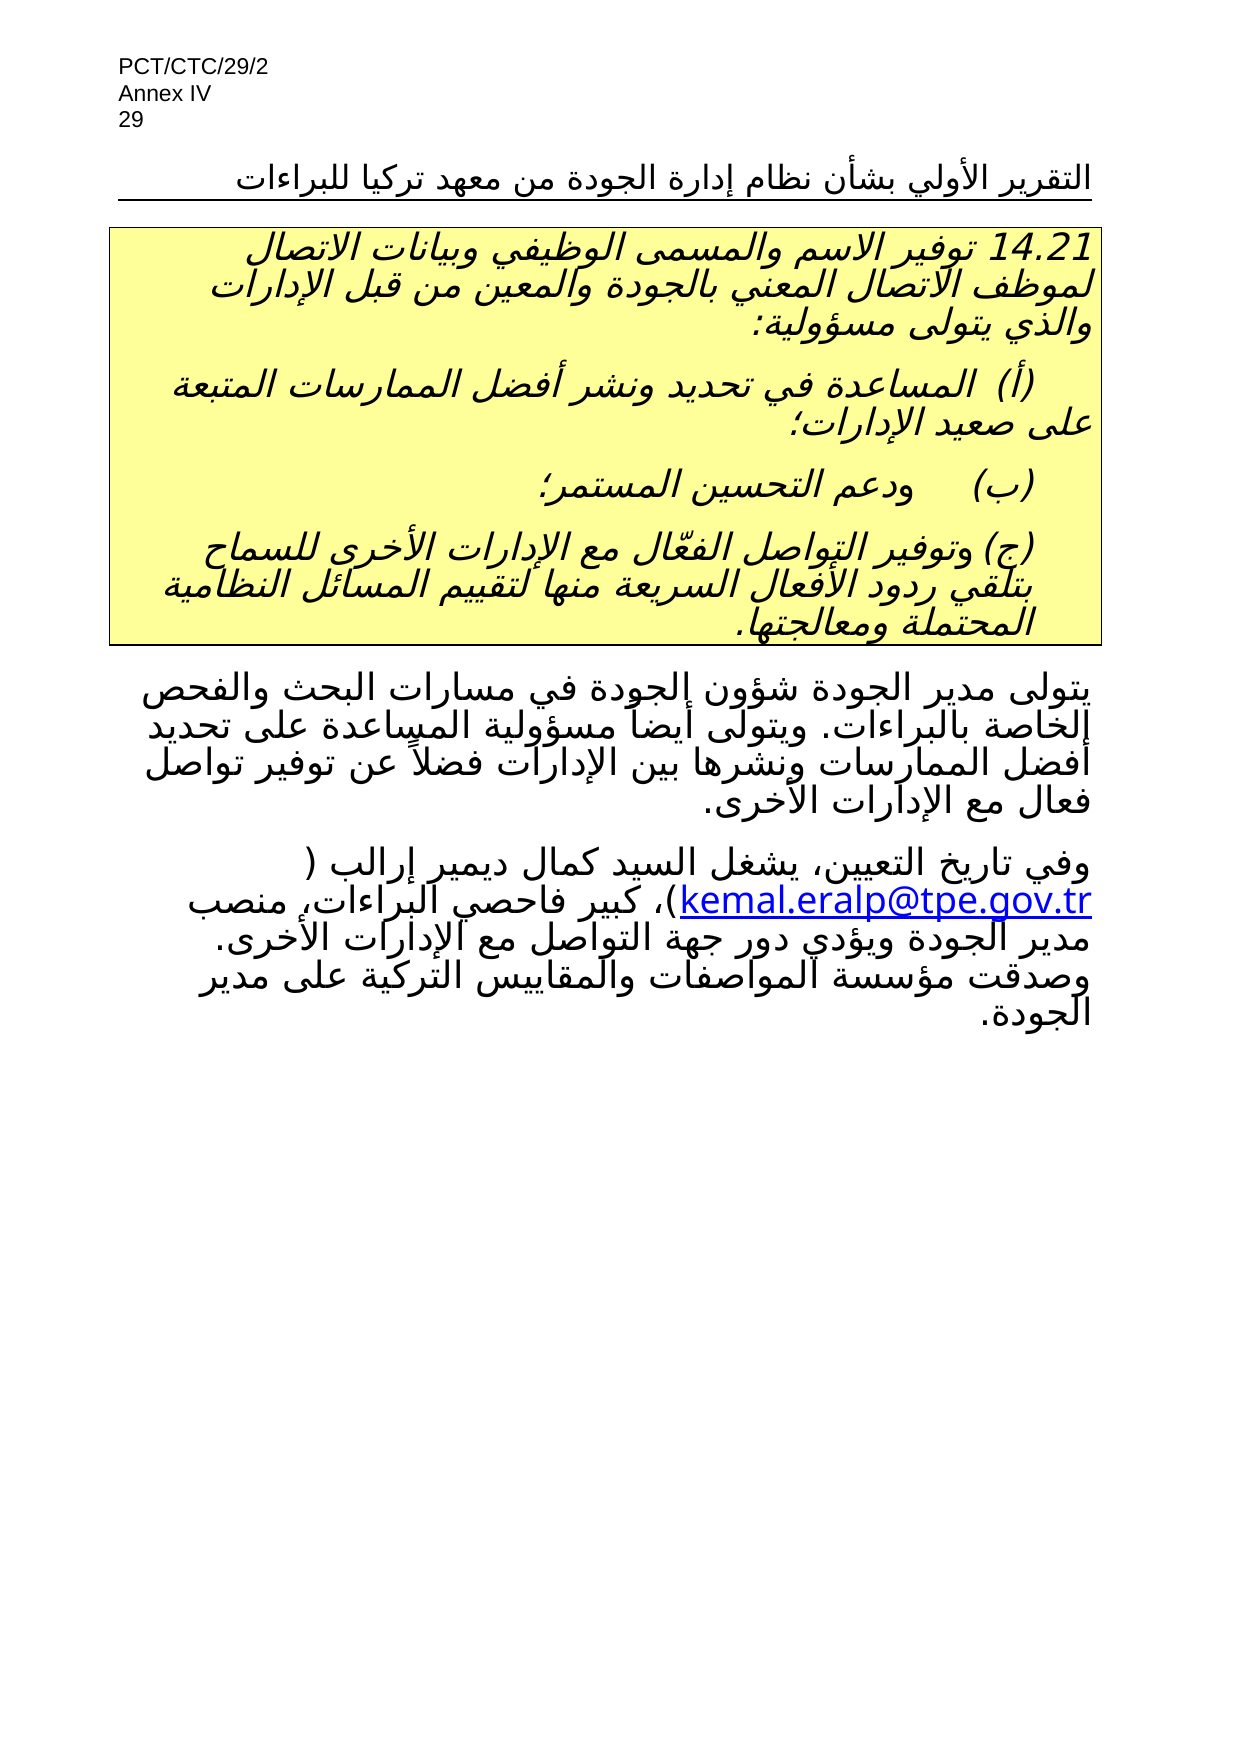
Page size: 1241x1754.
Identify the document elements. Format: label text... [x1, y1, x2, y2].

text يتولى مدير الجودة شؤون الجودة في مسارات البحث والفحص الخاصة بالبراءات. ويتولى أيضاً مسؤولية المساعدة على تحديد أفضل الممارسات ونشرها بين الإدارات فضلاً عن توفير تواصل فعال مع الإدارات الأخرى. [118, 671, 1092, 821]
text 14.21 توفير الاسم والمسمى الوظيفي وبيانات الاتصال لموظف الاتصال المعني بالجودة والمعين من قبل الإدارات والذي يتولى مسؤولية: [110, 228, 1101, 342]
text (ب) ودعم التحسين المستمر؛ [110, 464, 1101, 505]
text (أ) المساعدة في تحديد ونشر أفضل الممارسات المتبعة على صعيد الإدارات؛ [110, 364, 1101, 442]
text (ج) وتوفير التواصل الفعّال مع الإدارات الأخرى للسماح بتلقي ردود الأفعال السريعة منها لتقييم المسائل النظامية المحتملة ومعالجتها. [110, 527, 1101, 644]
text وفي تاريخ التعيين، يشغل السيد كمال ديمير إرالب (kemal.eralp@tpe.gov.tr)، كبير فاحصي البراءات، منصب مدير الجودة ويؤدي دور جهة التواصل مع الإدارات الأخرى. وصدقت مؤسسة المواصفات والمقاييس التركية على مدير الجودة. [118, 846, 1092, 1033]
